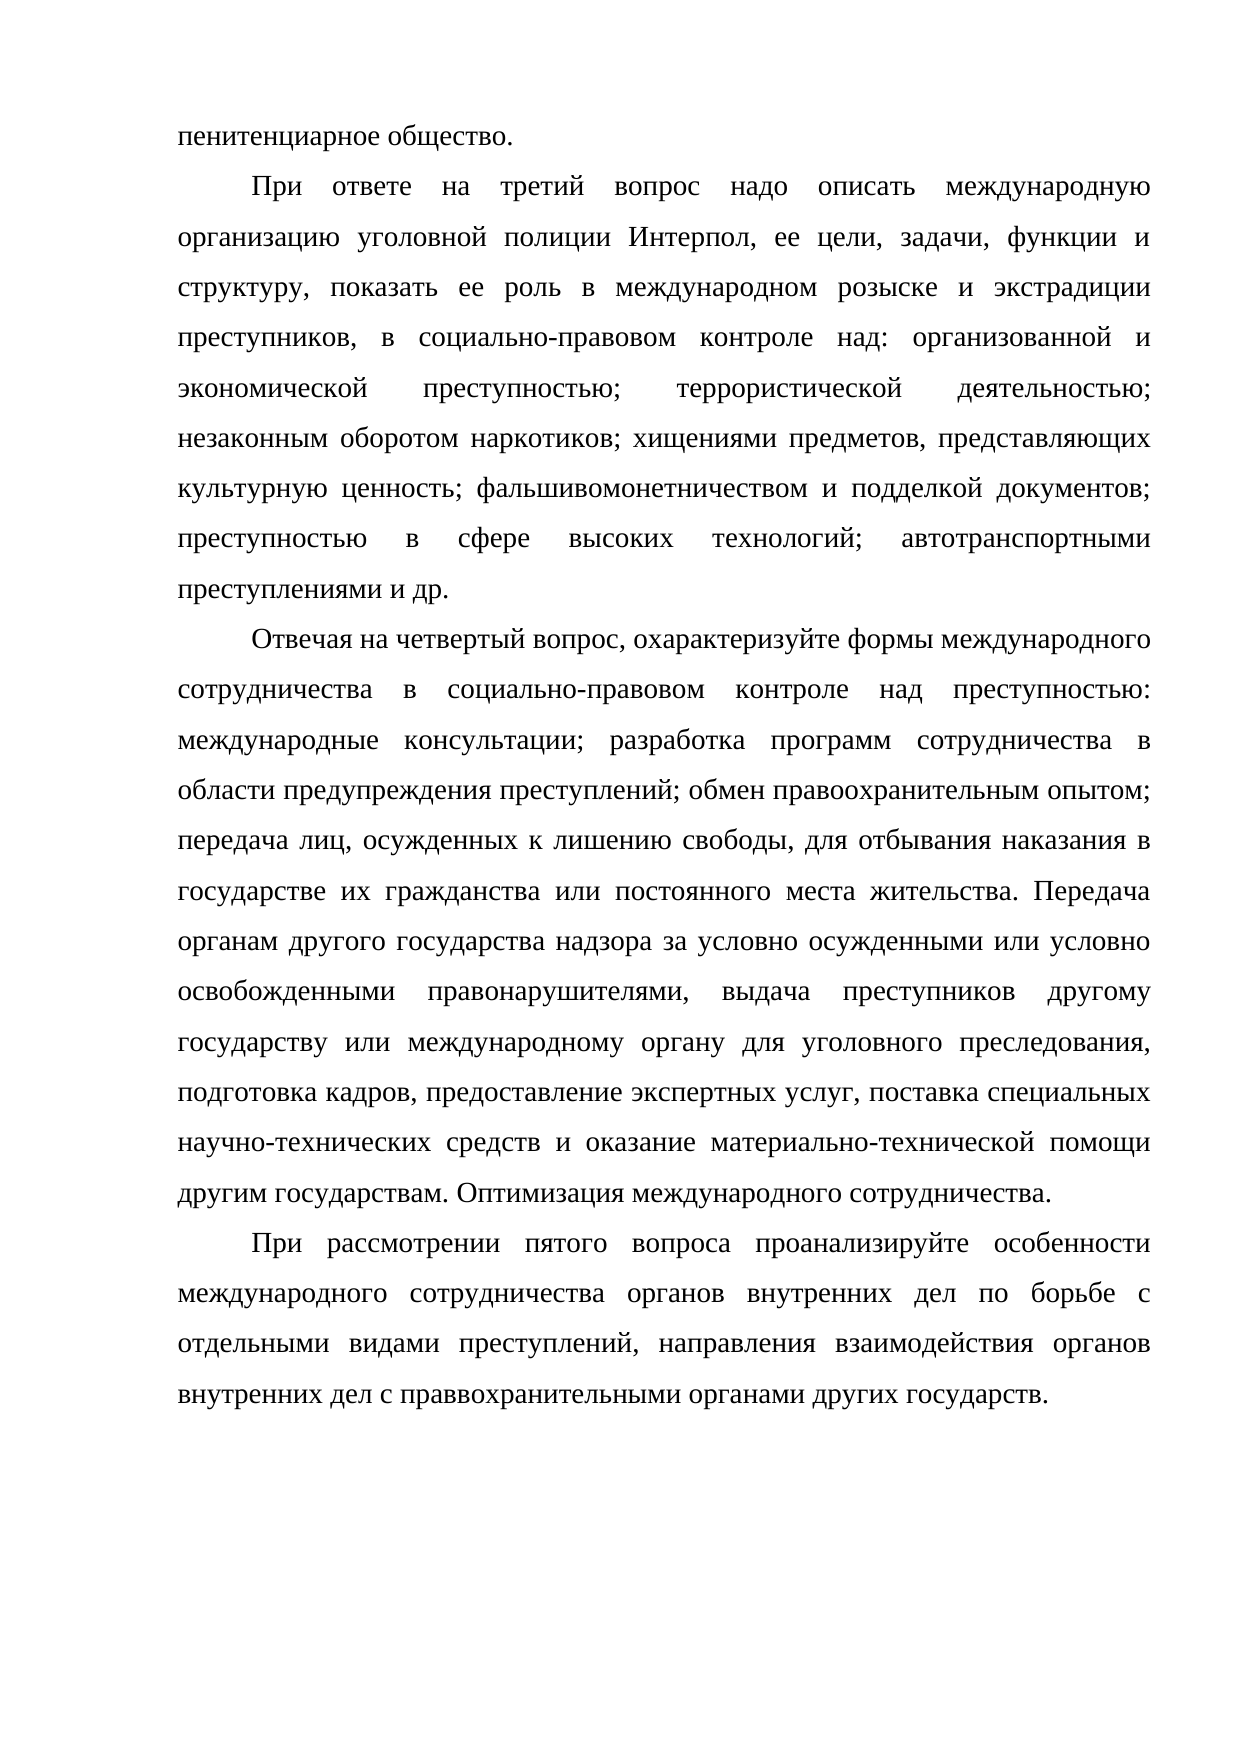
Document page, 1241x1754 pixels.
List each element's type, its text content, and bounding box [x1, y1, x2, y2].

text При рассмотрении пятого вопроса проанализируйте особенности международного сотрудничества органов внутренних дел по борьбе с отдельными видами преступлений, направления взаимодействия органов внутренних дел с праввохранительными органами других государств. [177, 1225, 1152, 1409]
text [177, 118, 1152, 152]
text Отвечая на четвертый вопрос, охарактеризуйте формы международного сотрудничества в социально-правовом контроле над преступностью: международные консультации; разработка программ сотрудничества в области предупреждения преступлений; обмен правоохранительным опытом; передача лиц, осужденных к лишению свободы, для отбывания наказания в государстве их гражданства или постоянного места жительства. Передача органам другого государства надзора за условно осужденными или условно освобожденными правонарушителями, выдача преступников другому государству или международному органу для уголовного преследования, подготовка кадров, предоставление экспертных услуг, поставка специальных научно-технических средств и оказание материально-технической помощи другим государствам. Оптимизация международного сотрудничества. [177, 621, 1152, 1208]
text При ответе на третий вопрос надо описать международную организацию уголовной полиции Интерпол, ее цели, задачи, функции и структуру, показать ее роль в международном розыске и экстрадиции преступников, в социально-правовом контроле над: организованной и экономической преступностью; террористической деятельностью; незаконным оборотом наркотиков; хищениями предметов, представляющих культурную ценность; фальшивомонетничеством и подделкой документов; преступностью в сфере высоких технологий; автотранспортными преступлениями и др. [177, 168, 1152, 604]
